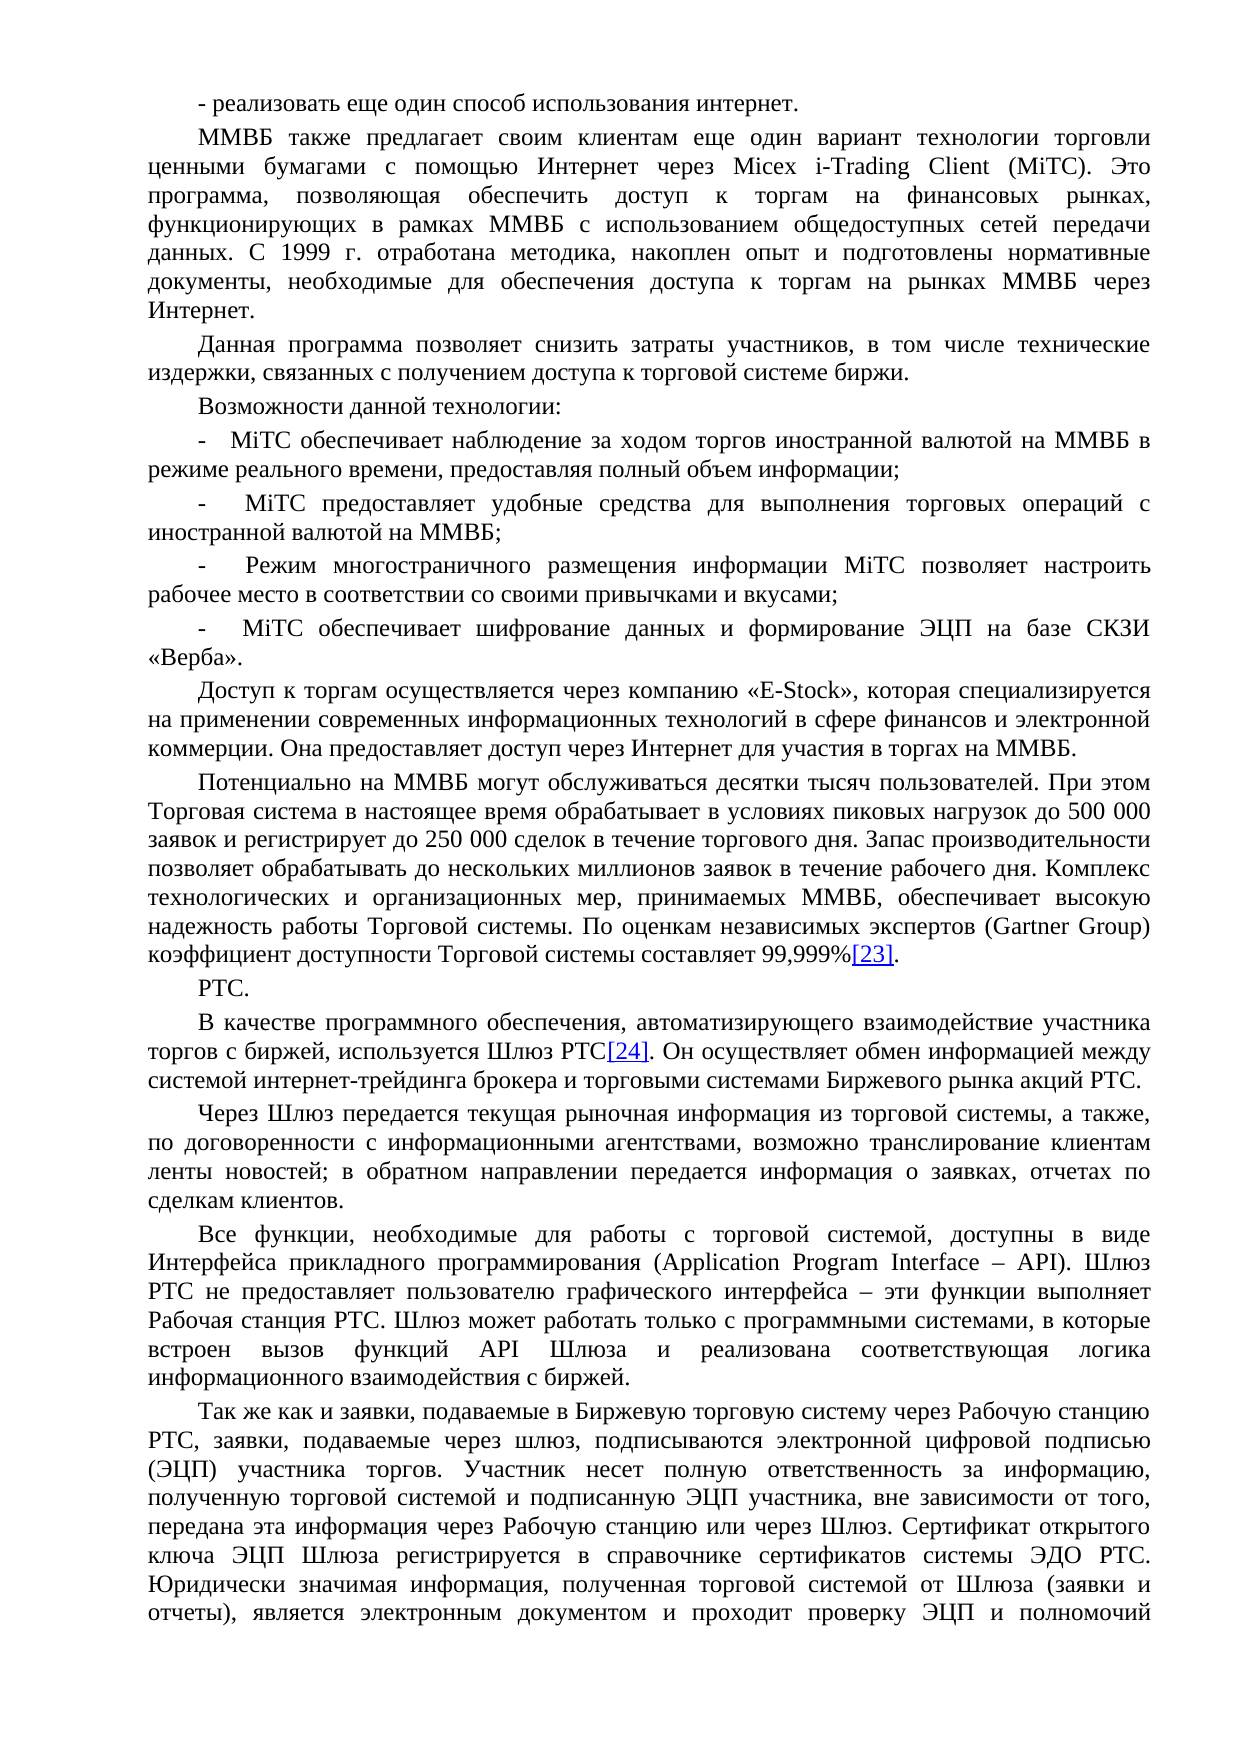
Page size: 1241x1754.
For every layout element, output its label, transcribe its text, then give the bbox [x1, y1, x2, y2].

text Возможности данной технологии: [148, 391, 1152, 420]
text РТС. [148, 973, 1152, 1002]
text - MiTC предоставляет удобные средства для выполнения торговых операций с иностранной валютой на ММВБ; [148, 488, 1152, 545]
text - MiTC обеспечивает наблюдение за ходом торгов иностранной валютой на ММВБ в режиме реального времени, предоставляя полный объем информации; [148, 425, 1152, 483]
text - Режим многостраничного размещения информации MiTC позволяет настроить рабочее место в соответствии со своими привычками и вкусами; [148, 550, 1152, 608]
text Все функции, необходимые для работы с торговой системой, доступны в виде Интерфейса прикладного программирования (Application Program Interface – API). Шлюз РТС не предоставляет пользователю графического интерфейса – эти функции выполняет Рабочая станция РТС. Шлюз может работать только с программными системами, в которые встроен вызов функций API Шлюза и реализована соответствующая логика информационного взаимодействия с биржей. [148, 1219, 1152, 1391]
text Потенциально на ММВБ могут обслуживаться десятки тысяч пользователей. При этом Торговая система в настоящее время обрабатывает в условиях пиковых нагрузок до 500 000 заявок и регистрирует до 250 000 сделок в течение торгового дня. Запас производительности позволяет обрабатывать до нескольких миллионов заявок в течение рабочего дня. Комплекс технологических и организационных мер, принимаемых ММВБ, обеспечивает высокую надежность работы Торговой системы. По оценкам независимых экспертов (Gartner Group) коэффициент доступности Торговой системы составляет 99,999%[23]. [148, 767, 1152, 968]
text Доступ к торгам осуществляется через компанию «E-Stock», которая специализируется на применении современных информационных технологий в сфере финансов и электронной коммерции. Она предоставляет доступ через Интернет для участия в торгах на ММВБ. [148, 676, 1152, 762]
text Данная программа позволяет снизить затраты участников, в том числе технические издержки, связанных с получением доступа к торговой системе биржи. [148, 329, 1152, 386]
text В качестве программного обеспечения, автоматизирующего взаимодействие участника торгов с биржей, используется Шлюз РТС[24]. Он осуществляет обмен информацией между системой интернет-трейдинга брокера и торговыми системами Биржевого рынка акций РТС. [148, 1007, 1152, 1093]
text - реализовать еще один способ использования интернет. [148, 88, 1152, 117]
text - MiTC обеспечивает шифрование данных и формирование ЭЦП на базе СКЗИ «Верба». [148, 613, 1152, 671]
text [148, 1396, 1152, 1626]
text Через Шлюз передается текущая рыночная информация из торговой системы, а также, по договоренности с информационными агентствами, возможно транслирование клиентам ленты новостей; в обратном направлении передается информация о заявках, отчетах по сделкам клиентов. [148, 1098, 1152, 1213]
text ММВБ также предлагает своим клиентам еще один вариант технологии торговли ценными бумагами с помощью Интернет через Micex i-Trading Client (MiTC). Это программа, позволяющая обеспечить доступ к торгам на финансовых рынках, функционирующих в рамках ММВБ с использованием общедоступных сетей передачи данных. С 1999 г. отработана методика, накоплен опыт и подготовлены нормативные документы, необходимые для обеспечения доступа к торгам на рынках ММВБ через Интернет. [148, 122, 1152, 324]
